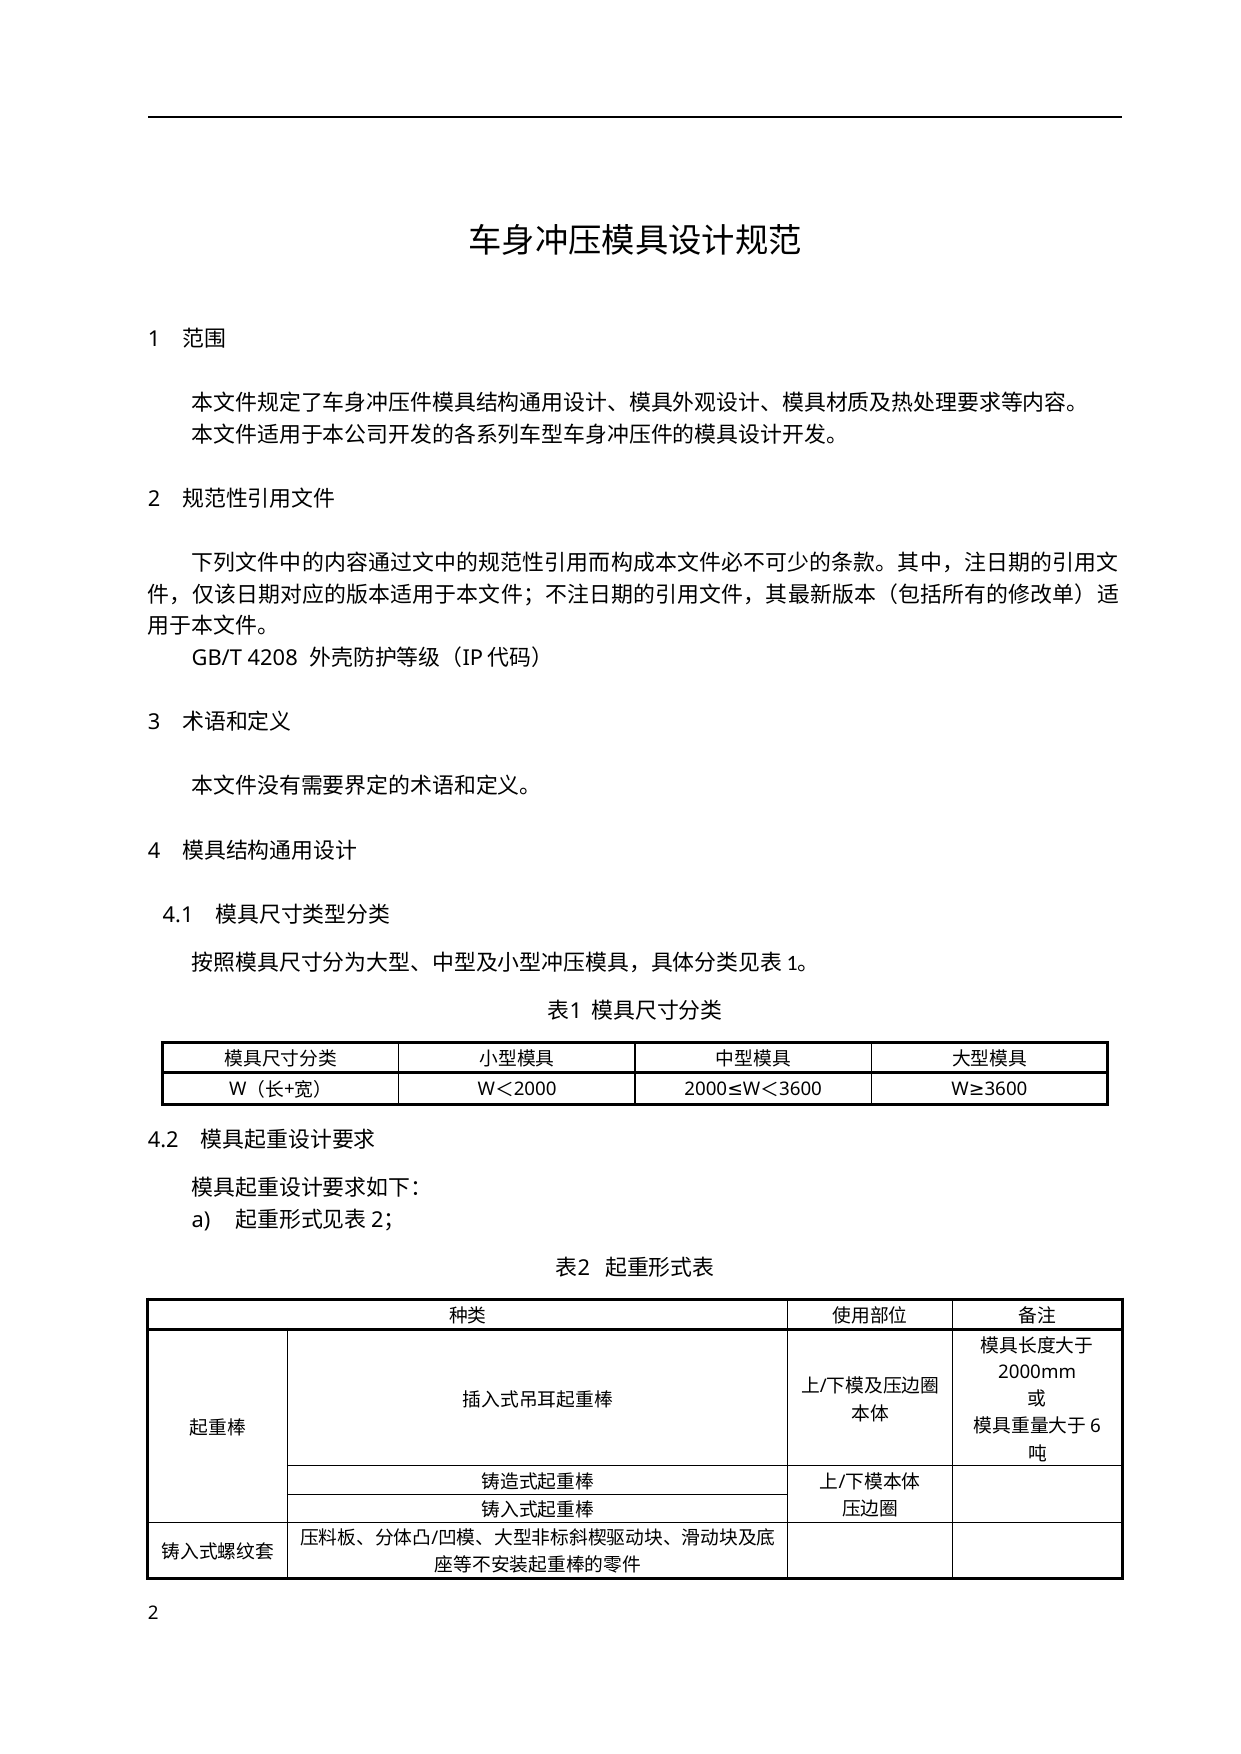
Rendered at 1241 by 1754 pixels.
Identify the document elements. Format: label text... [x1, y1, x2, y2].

text 本文件适用于本公司开发的各系列车型车身冲压件的模具设计开发。 [148, 417, 1122, 448]
table_cell W（长+宽） [164, 1074, 398, 1102]
table_cell 起重棒 [149, 1331, 287, 1522]
text 本文件没有需要界定的术语和定义。 [148, 768, 1122, 800]
table_header 模具尺寸分类 [164, 1044, 398, 1071]
list 起重形式见表2； [191, 1202, 1122, 1233]
list 模具尺寸分类 [148, 993, 1122, 1025]
table_cell 2000≤W＜3600 [636, 1074, 871, 1102]
text GB/T 4208 外壳防护等级（IP代码） [148, 640, 1122, 672]
table_header 大型模具 [872, 1044, 1106, 1071]
list 规范性引用文件 [148, 481, 1122, 512]
table_header 小型模具 [399, 1044, 634, 1071]
table_cell 铸入式螺纹套 [149, 1523, 287, 1577]
table_header 中型模具 [636, 1044, 871, 1071]
table_cell W≥3600 [872, 1074, 1106, 1102]
table_cell 压料板、分体凸/凹模、大型非标斜楔驱动块、滑动块及底座等不安装起重棒的零件 [288, 1523, 787, 1577]
text 下列文件中的内容通过文中的规范性引用而构成本文件必不可少的条款。其中，注日期的引用文件，仅该日期对应的版本适用于本文件；不注日期的引用文件，其最新版本（包括所有的修改单）适用于本文件。 [148, 545, 1122, 640]
text 本文件规定了车身冲压件模具结构通用设计、模具外观设计、模具材质及热处理要求等内容。 [148, 385, 1122, 417]
list 术语和定义 [148, 704, 1122, 736]
table_cell [788, 1523, 952, 1577]
table_cell [953, 1466, 1121, 1522]
table_cell W＜2000 [399, 1074, 634, 1102]
text 模具起重设计要求如下： [191, 1170, 1122, 1202]
table_cell 插入式吊耳起重棒 [288, 1331, 787, 1465]
table_cell [953, 1523, 1121, 1577]
table_cell 上/下模及压边圈本体 [788, 1331, 952, 1465]
table_header 使用部位 [788, 1301, 952, 1328]
table_cell 上/下模本体 压边圈 [788, 1466, 952, 1522]
list 模具起重设计要求 [148, 1122, 1122, 1154]
list 起重形式表 [148, 1249, 1122, 1281]
list 范围 [148, 321, 1122, 352]
table_cell 模具长度大于2000mm 或 模具重量大于6吨 [953, 1331, 1121, 1465]
table_header 种类 [149, 1301, 787, 1328]
list 模具结构通用设计 [148, 833, 1122, 864]
table_header 备注 [953, 1301, 1121, 1328]
text 按照模具尺寸分为大型、中型及小型冲压模具，具体分类见表1。 [191, 945, 1122, 977]
list 模具尺寸类型分类 [148, 897, 1122, 929]
text 车身冲压模具设计规范 [148, 214, 1122, 262]
table_cell 铸入式起重棒 [288, 1495, 787, 1522]
table_cell 铸造式起重棒 [288, 1466, 787, 1493]
